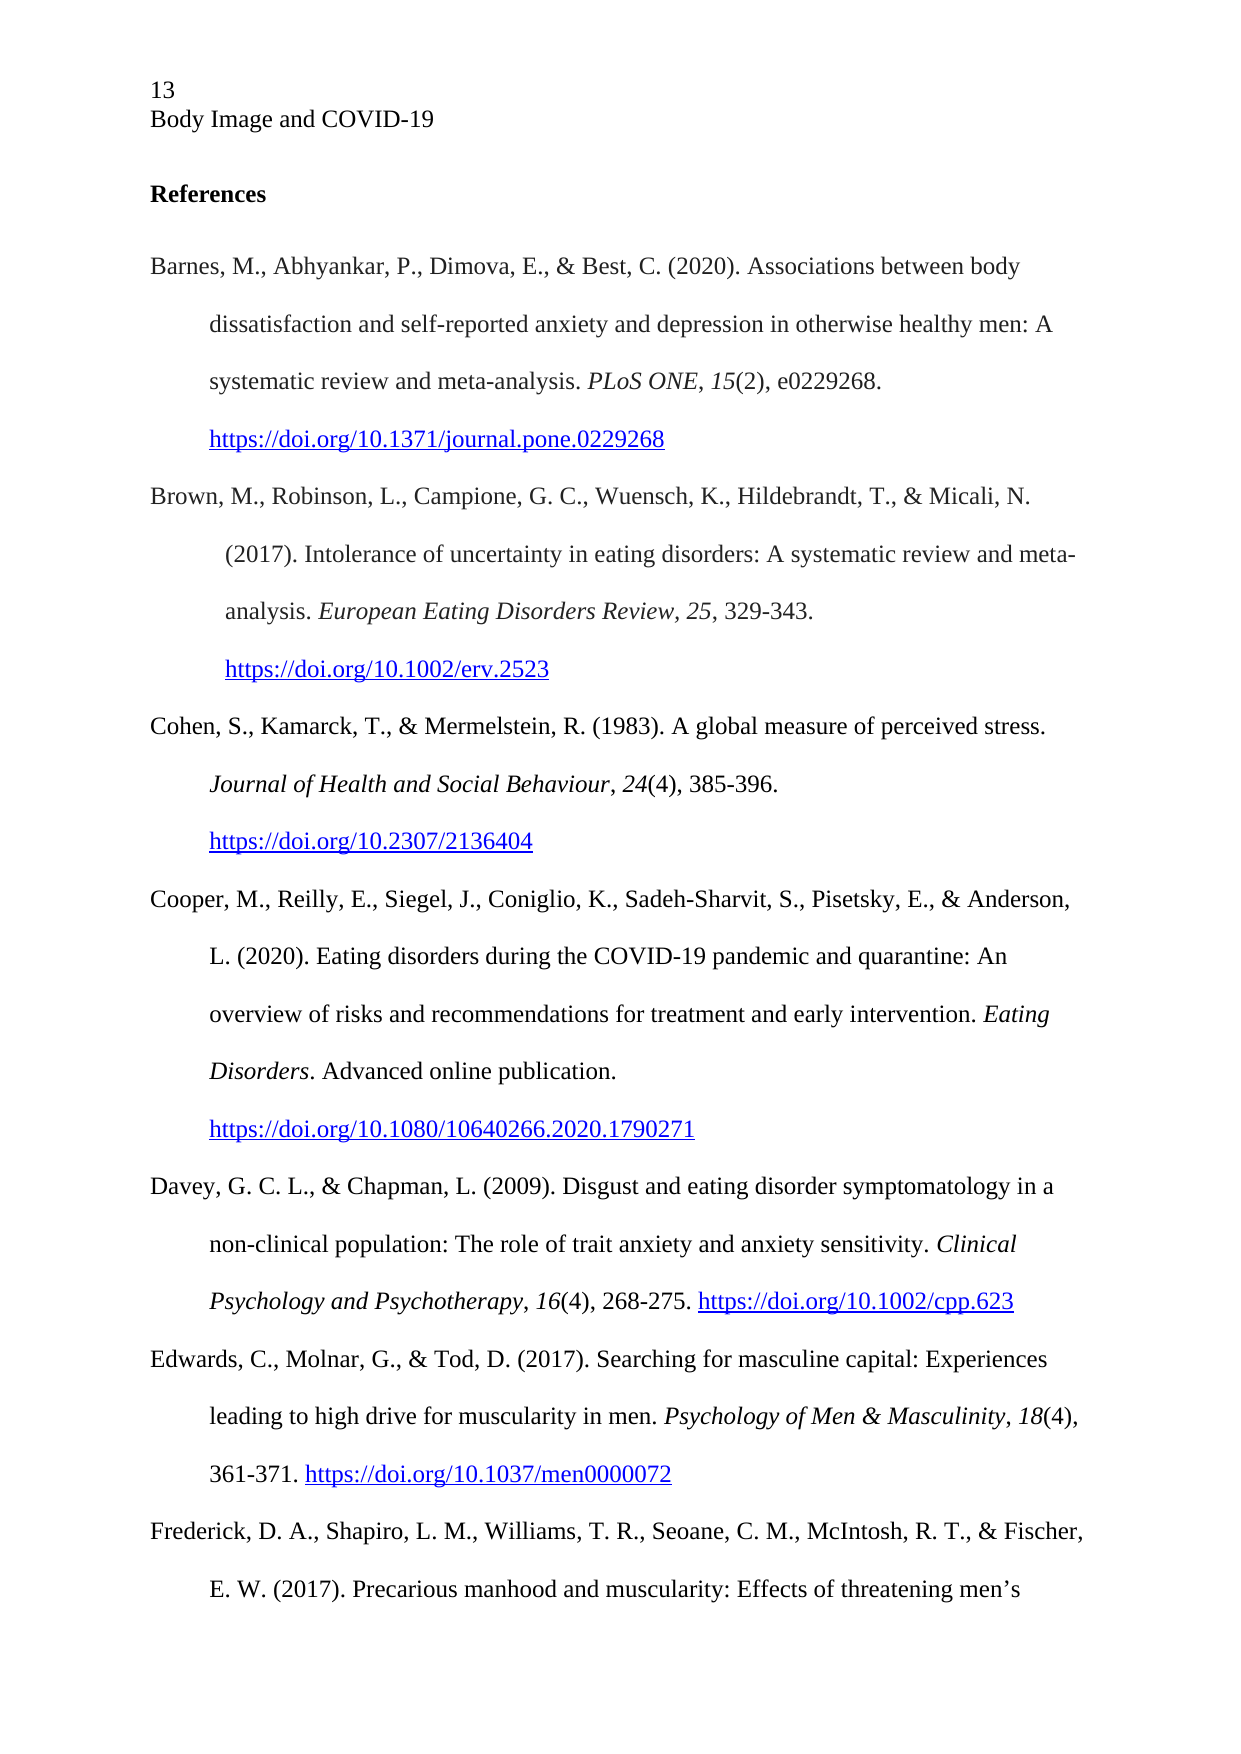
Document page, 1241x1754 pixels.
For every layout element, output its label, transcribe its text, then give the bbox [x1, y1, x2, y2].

text Cohen, S., Kamarck, T., & Mermelstein, R. (1983). A global measure of perceived stress. Journal of Health and Social Behaviour, 24(4), 385-396. https://doi.org/10.2307/2136404 [150, 711, 1090, 855]
text Edwards, C., Molnar, G., & Tod, D. (2017). Searching for masculine capital: Experiences leading to high drive for muscularity in men. Psychology of Men & Masculinity, 18(4), 361-371. https://doi.org/10.1037/men0000072 [150, 1344, 1090, 1488]
text Davey, G. C. L., & Chapman, L. (2009). Disgust and eating disorder symptomatology in a non-clinical population: The role of trait anxiety and anxiety sensitivity. Clinical Psychology and Psychotherapy, 16(4), 268-275. https://doi.org/10.1002/cpp.623 [150, 1171, 1090, 1315]
text Barnes, M., Abhyankar, P., Dimova, E., & Best, C. (2020). Associations between body dissatisfaction and self-reported anxiety and depression in otherwise healthy men: A systematic review and meta-analysis. PLoS ONE, 15(2), e0229268. https://doi.org/10.1371/journal.pone.0229268 [150, 251, 1090, 453]
text Cooper, M., Reilly, E., Siegel, J., Coniglio, K., Sadeh-Sharvit, S., Pisetsky, E., & Anderson, L. (2020). Eating disorders during the COVID-19 pandemic and quarantine: An overview of risks and recommendations for treatment and early intervention. Eating Disorders. Advanced online publication. https://doi.org/10.1080/10640266.2020.1790271 [150, 884, 1090, 1143]
subtitle References [150, 179, 1090, 208]
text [150, 1516, 1090, 1603]
text Brown, M., Robinson, L., Campione, G. C., Wuensch, K., Hildebrandt, T., & Micali, N. (2017). Intolerance of uncertainty in eating disorders: A systematic review and meta-analysis. European Eating Disorders Review, 25, 329-343. https://doi.org/10.1002/erv.2523 [150, 481, 1090, 683]
